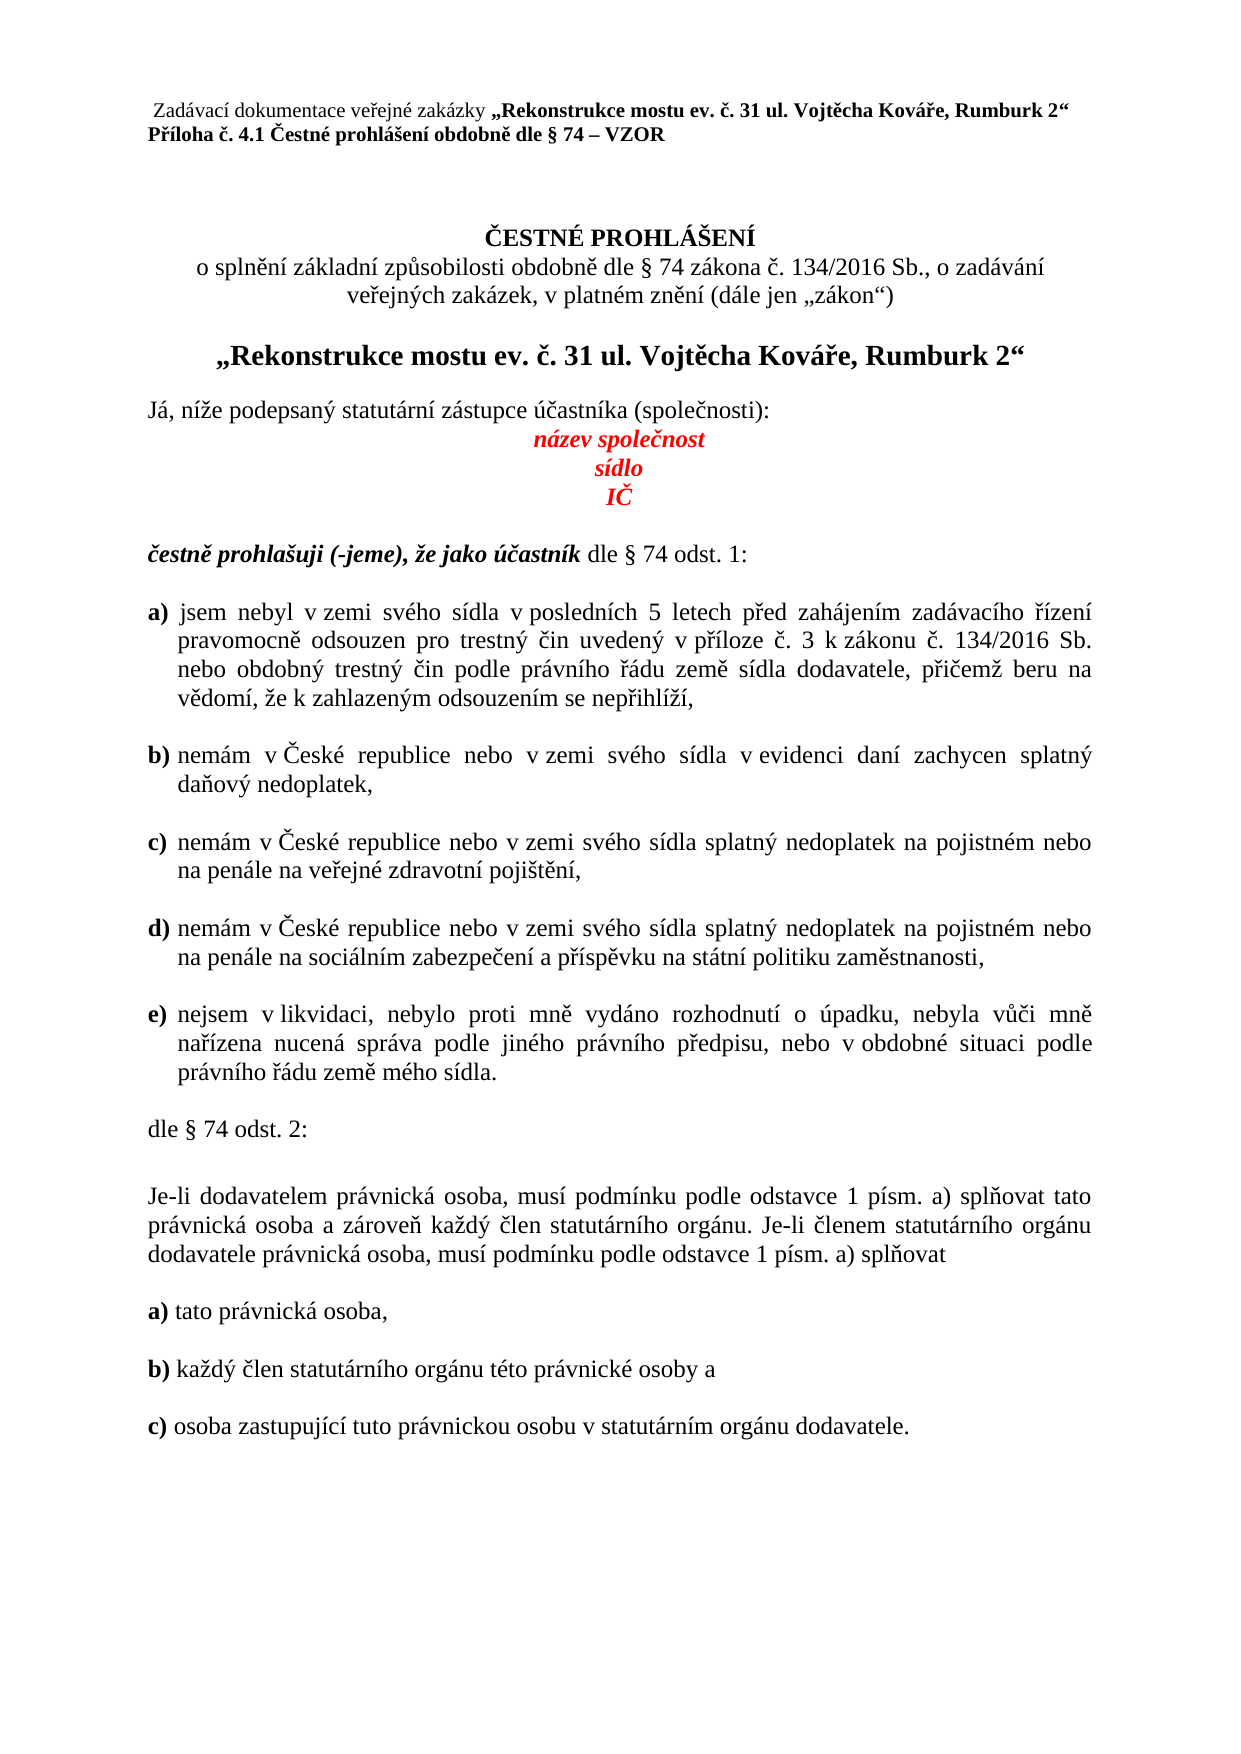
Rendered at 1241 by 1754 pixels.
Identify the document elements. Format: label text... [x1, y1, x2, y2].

text sídlo [148, 453, 1092, 482]
text IČ [148, 482, 1092, 511]
text c) osoba zastupující tuto právnickou osobu v statutárním orgánu dodavatele. [148, 1411, 1092, 1440]
text c) nemám v České republice nebo v zemi svého sídla splatný nedoplatek na pojistném nebo na penále na veřejné zdravotní pojištění, [148, 827, 1092, 884]
title ČESTNÉ PROHLÁŠENÍ [148, 223, 1092, 252]
text o splnění základní způsobilosti obdobně dle § 74 zákona č. 134/2016 Sb., o zadávání veřejných zakázek, v platném znění (dále jen „zákon“) [148, 252, 1092, 309]
text Já, níže podepsaný statutární zástupce účastníka (společnosti): [148, 396, 1092, 424]
text a) tato právnická osoba, [148, 1296, 1092, 1325]
text „Rekonstrukce mostu ev. č. 31 ul. Vojtěcha Kováře, Rumburk 2“ [148, 338, 1092, 371]
text název společnost [148, 424, 1092, 453]
text a) jsem nebyl v zemi svého sídla v posledních 5 letech před zahájením zadávacího řízení pravomocně odsouzen pro trestný čin uvedený v příloze č. 3 k zákonu č. 134/2016 Sb. nebo obdobný trestný čin podle právního řádu země sídla dodavatele, přičemž beru na vědomí, že k zahlazeným odsouzením se nepřihlíží, [148, 597, 1092, 712]
text e) nejsem v likvidaci, nebylo proti mně vydáno rozhodnutí o úpadku, nebyla vůči mně nařízena nucená správa podle jiného právního předpisu, nebo v obdobné situaci podle právního řádu země mého sídla. [148, 999, 1092, 1086]
text dle § 74 odst. 2: [148, 1114, 1092, 1143]
text d) nemám v České republice nebo v zemi svého sídla splatný nedoplatek na pojistném nebo na penále na sociálním zabezpečení a příspěvku na státní politiku zaměstnanosti, [148, 913, 1092, 971]
text b) nemám v České republice nebo v zemi svého sídla v evidenci daní zachycen splatný daňový nedoplatek, [148, 741, 1092, 798]
text b) každý člen statutárního orgánu této právnické osoby a [148, 1354, 1092, 1383]
text čestně prohlašuji (-jeme), že jako účastník dle § 74 odst. 1: [148, 539, 1092, 568]
text Je-li dodavatelem právnická osoba, musí podmínku podle odstavce 1 písm. a) splňovat tato právnická osoba a zároveň každý člen statutárního orgánu. Je-li členem statutárního orgánu dodavatele právnická osoba, musí podmínku podle odstavce 1 písm. a) splňovat [148, 1181, 1092, 1268]
